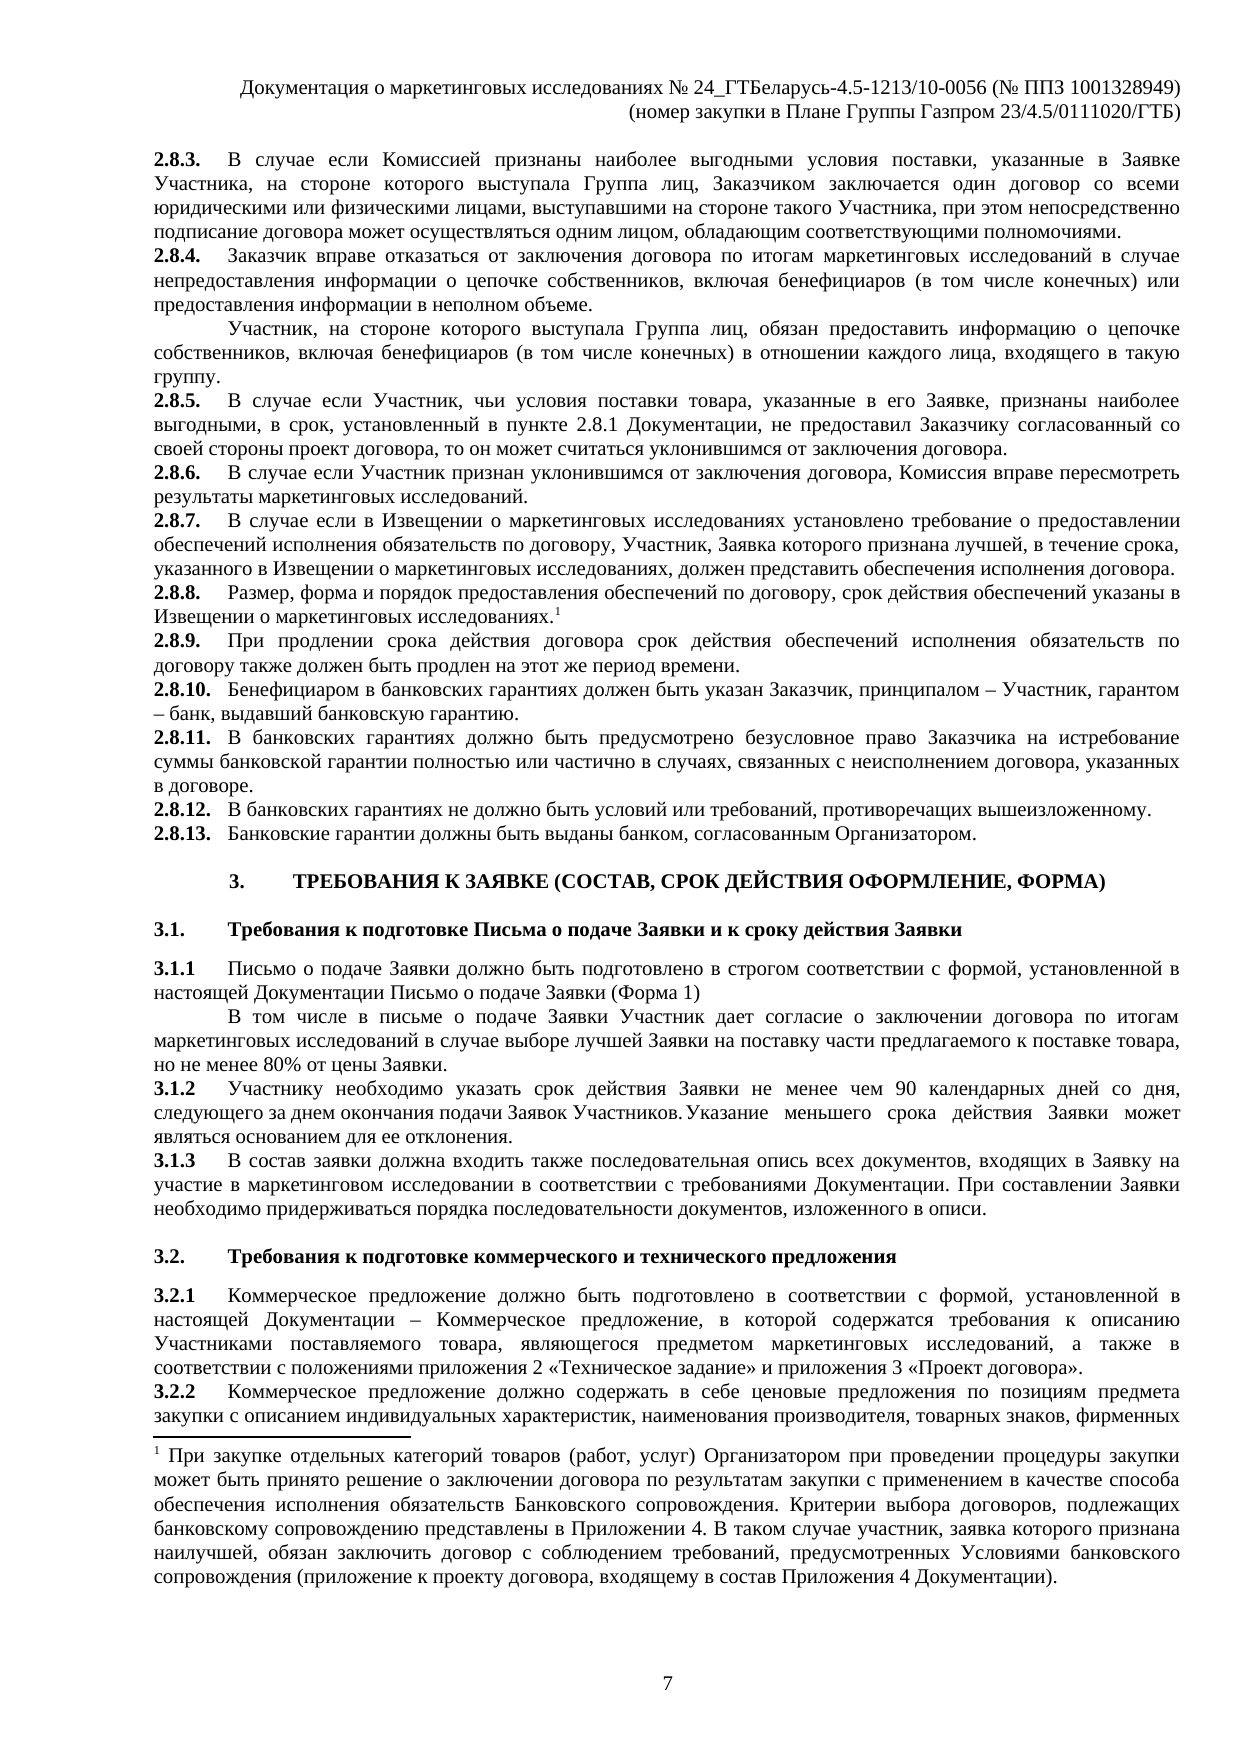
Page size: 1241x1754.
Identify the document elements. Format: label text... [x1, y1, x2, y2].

list Банковские гарантии должны быть выданы банком, согласованным Организатором. [153, 821, 1181, 845]
text В том числе в письме о подаче Заявки Участник дает согласие о заключении договора по итогам маркетинговых исследований в случае выборе лучшей Заявки на поставку части предлагаемого к поставке товара, но не менее 80% от цены Заявки. [153, 1004, 1181, 1076]
list Письмо о подаче Заявки должно быть подготовлено в строгом соответствии с формой, установленной в настоящей Документации Письмо о подаче Заявки (Форма 1) [153, 956, 1181, 1004]
list Коммерческое предложение должно быть подготовлено в соответствии с формой, установленной в настоящей Документации – Коммерческое предложение, в которой содержатся требования к описанию Участниками поставляемого товара, являющегося предметом маркетинговых исследований, а также в соответствии с положениями приложения 2 «Техническое задание» и приложения 3 «Проект договора». [153, 1283, 1181, 1379]
list Заказчик вправе отказаться от заключения договора по итогам маркетинговых исследований в случае непредоставления информации о цепочке собственников, включая бенефициаров (в том числе конечных) или предоставления информации в неполном объеме. [153, 243, 1181, 316]
list В случае если в Извещении о маркетинговых исследованиях установлено требование о предоставлении обеспечений исполнения обязательств по договору, Участник, Заявка которого признана лучшей, в течение срока, указанного в Извещении о маркетинговых исследованиях, должен представить обеспечения исполнения договора. [153, 508, 1181, 580]
list Бенефициаром в банковских гарантиях должен быть указан Заказчик, принципалом – Участник, гарантом – банк, выдавший банковскую гарантию. [153, 677, 1181, 725]
list В случае если Комиссией признаны наиболее выгодными условия поставки, указанные в Заявке Участника, на стороне которого выступала Группа лиц, Заказчиком заключается один договор со всеми юридическими или физическими лицами, выступавшими на стороне такого Участника, при этом непосредственно подписание договора может осуществляться одним лицом, обладающим соответствующими полномочиями. [153, 147, 1181, 243]
list ТРЕБОВАНИЯ К ЗАЯВКЕ (состав, срок действия оформление, форма) [153, 869, 1181, 893]
text Участник, на стороне которого выступала Группа лиц, обязан предоставить информацию о цепочке собственников, включая бенефициаров (в том числе конечных) в отношении каждого лица, входящего в такую группу. [153, 316, 1181, 388]
list В состав заявки должна входить также последовательная опись всех документов, входящих в Заявку на участие в маркетинговом исследовании в соответствии с требованиями Документации. При составлении Заявки необходимо придерживаться порядка последовательности документов, изложенного в описи. [153, 1148, 1181, 1220]
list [153, 1379, 1181, 1427]
list В случае если Участник, чьи условия поставки товара, указанные в его Заявке, признаны наиболее выгодными, в срок, установленный в пункте 2.8.1 Документации, не предоставил Заказчику согласованный со своей стороны проект договора, то он может считаться уклонившимся от заключения договора. [153, 388, 1181, 460]
list Участнику необходимо указать срок действия Заявки не менее чем 90 календарных дней со дня, следующего за днем окончания подачи Заявок Участников. Указание меньшего срока действия Заявки может являться основанием для ее отклонения. [153, 1076, 1181, 1148]
list При продлении срока действия договора срок действия обеспечений исполнения обязательств по договору также должен быть продлен на этот же период времени. [153, 628, 1181, 677]
list В банковских гарантиях не должно быть условий или требований, противоречащих вышеизложенному. [153, 797, 1181, 821]
list Размер, форма и порядок предоставления обеспечений по договору, срок действия обеспечений указаны в Извещении о маркетинговых исследованиях. [153, 580, 1181, 628]
list В случае если Участник признан уклонившимся от заключения договора, Комиссия вправе пересмотреть результаты маркетинговых исследований. [153, 460, 1181, 508]
list Требования к подготовке Письма о подаче Заявки и к сроку действия Заявки [153, 917, 1181, 941]
list В банковских гарантиях должно быть предусмотрено безусловное право Заказчика на истребование суммы банковской гарантии полностью или частично в случаях, связанных с неисполнением договора, указанных в договоре. [153, 725, 1181, 797]
list Требования к подготовке коммерческого и технического предложения [153, 1244, 1181, 1268]
